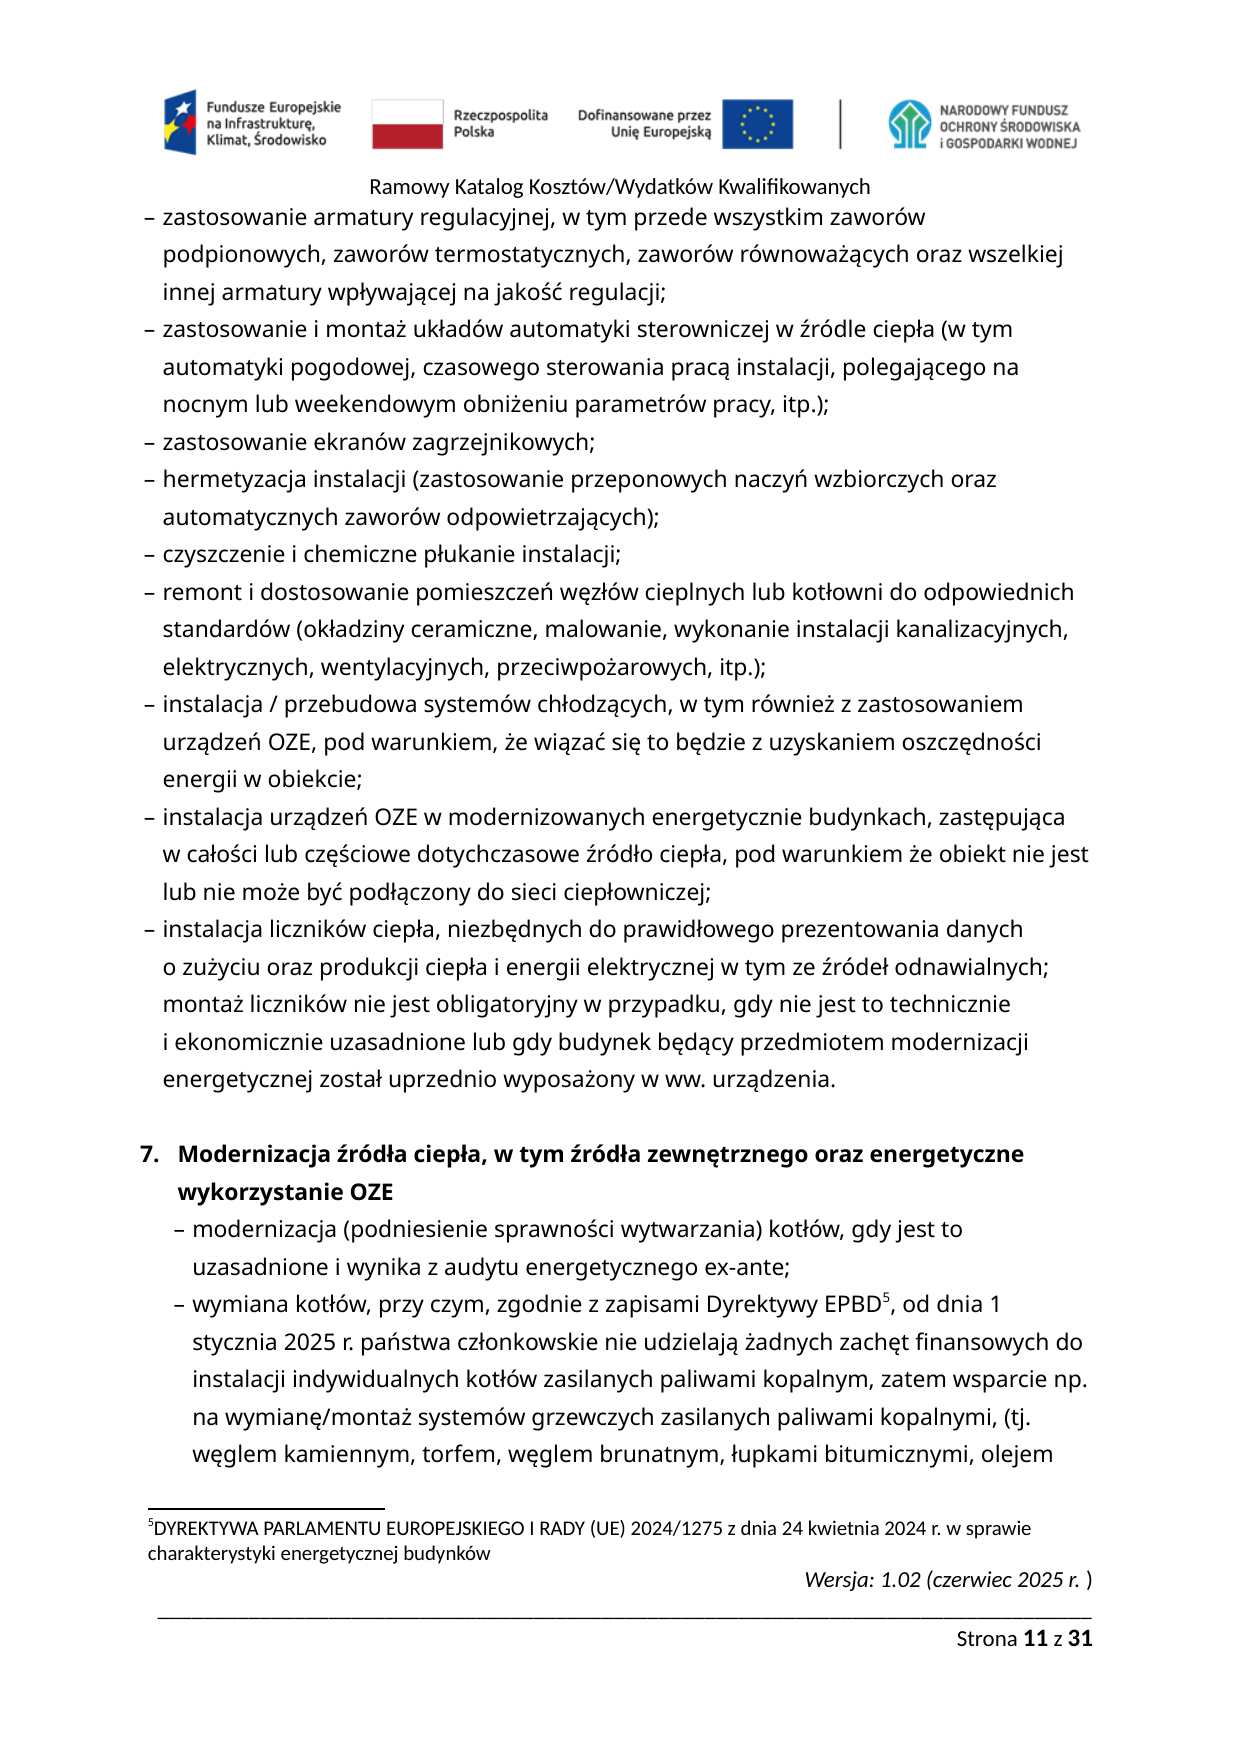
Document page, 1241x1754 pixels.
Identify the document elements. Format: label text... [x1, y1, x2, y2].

list zastosowanie armatury regulacyjnej, w tym przede wszystkim zaworów podpionowych, zaworów termostatycznych, zaworów równoważących oraz wszelkiej innej armatury wpływającej na jakość regulacji; [144, 200, 1093, 307]
list modernizacja (podniesienie sprawności wytwarzania) kotłów, gdy jest to uzasadnione i wynika z audytu energetycznego ex-ante; [173, 1213, 1093, 1282]
list zastosowanie ekranów zagrzejnikowych; [144, 425, 1093, 457]
picture [147, 73, 1093, 173]
list instalacja / przebudowa systemów chłodzących, w tym również z zastosowaniem urządzeń OZE, pod warunkiem, że wiązać się to będzie z uzyskaniem oszczędności energii w obiekcie; [144, 688, 1093, 794]
list remont i dostosowanie pomieszczeń węzłów cieplnych lub kotłowni do odpowiednich standardów (okładziny ceramiczne, malowanie, wykonanie instalacji kanalizacyjnych, elektrycznych, wentylacyjnych, przeciwpożarowych, itp.); [144, 575, 1093, 682]
list instalacja urządzeń OZE w modernizowanych energetycznie budynkach, zastępująca w całości lub częściowe dotychczasowe źródło ciepła, pod warunkiem że obiekt nie jest lub nie może być podłączony do sieci ciepłowniczej; [144, 800, 1093, 907]
list instalacja liczników ciepła, niezbędnych do prawidłowego prezentowania danych o zużyciu oraz produkcji ciepła i energii elektrycznej w tym ze źródeł odnawialnych; montaż liczników nie jest obligatoryjny w przypadku, gdy nie jest to technicznie i ekonomicznie uzasadnione lub gdy budynek będący przedmiotem modernizacji energetycznej został uprzednio wyposażony w ww. urządzenia. [143, 913, 1093, 1094]
list Modernizacja źródła ciepła, w tym źródła zewnętrznego oraz energetyczne wykorzystanie OZE [140, 1138, 1093, 1207]
list zastosowanie i montaż układów automatyki sterowniczej w źródle ciepła (w tym automatyki pogodowej, czasowego sterowania pracą instalacji, polegającego na nocnym lub weekendowym obniżeniu parametrów pracy, itp.); [144, 313, 1093, 419]
list hermetyzacja instalacji (zastosowanie przeponowych naczyń wzbiorczych oraz automatycznych zaworów odpowietrzających); [144, 463, 1093, 532]
list czyszczenie i chemiczne płukanie instalacji; [144, 538, 1093, 569]
